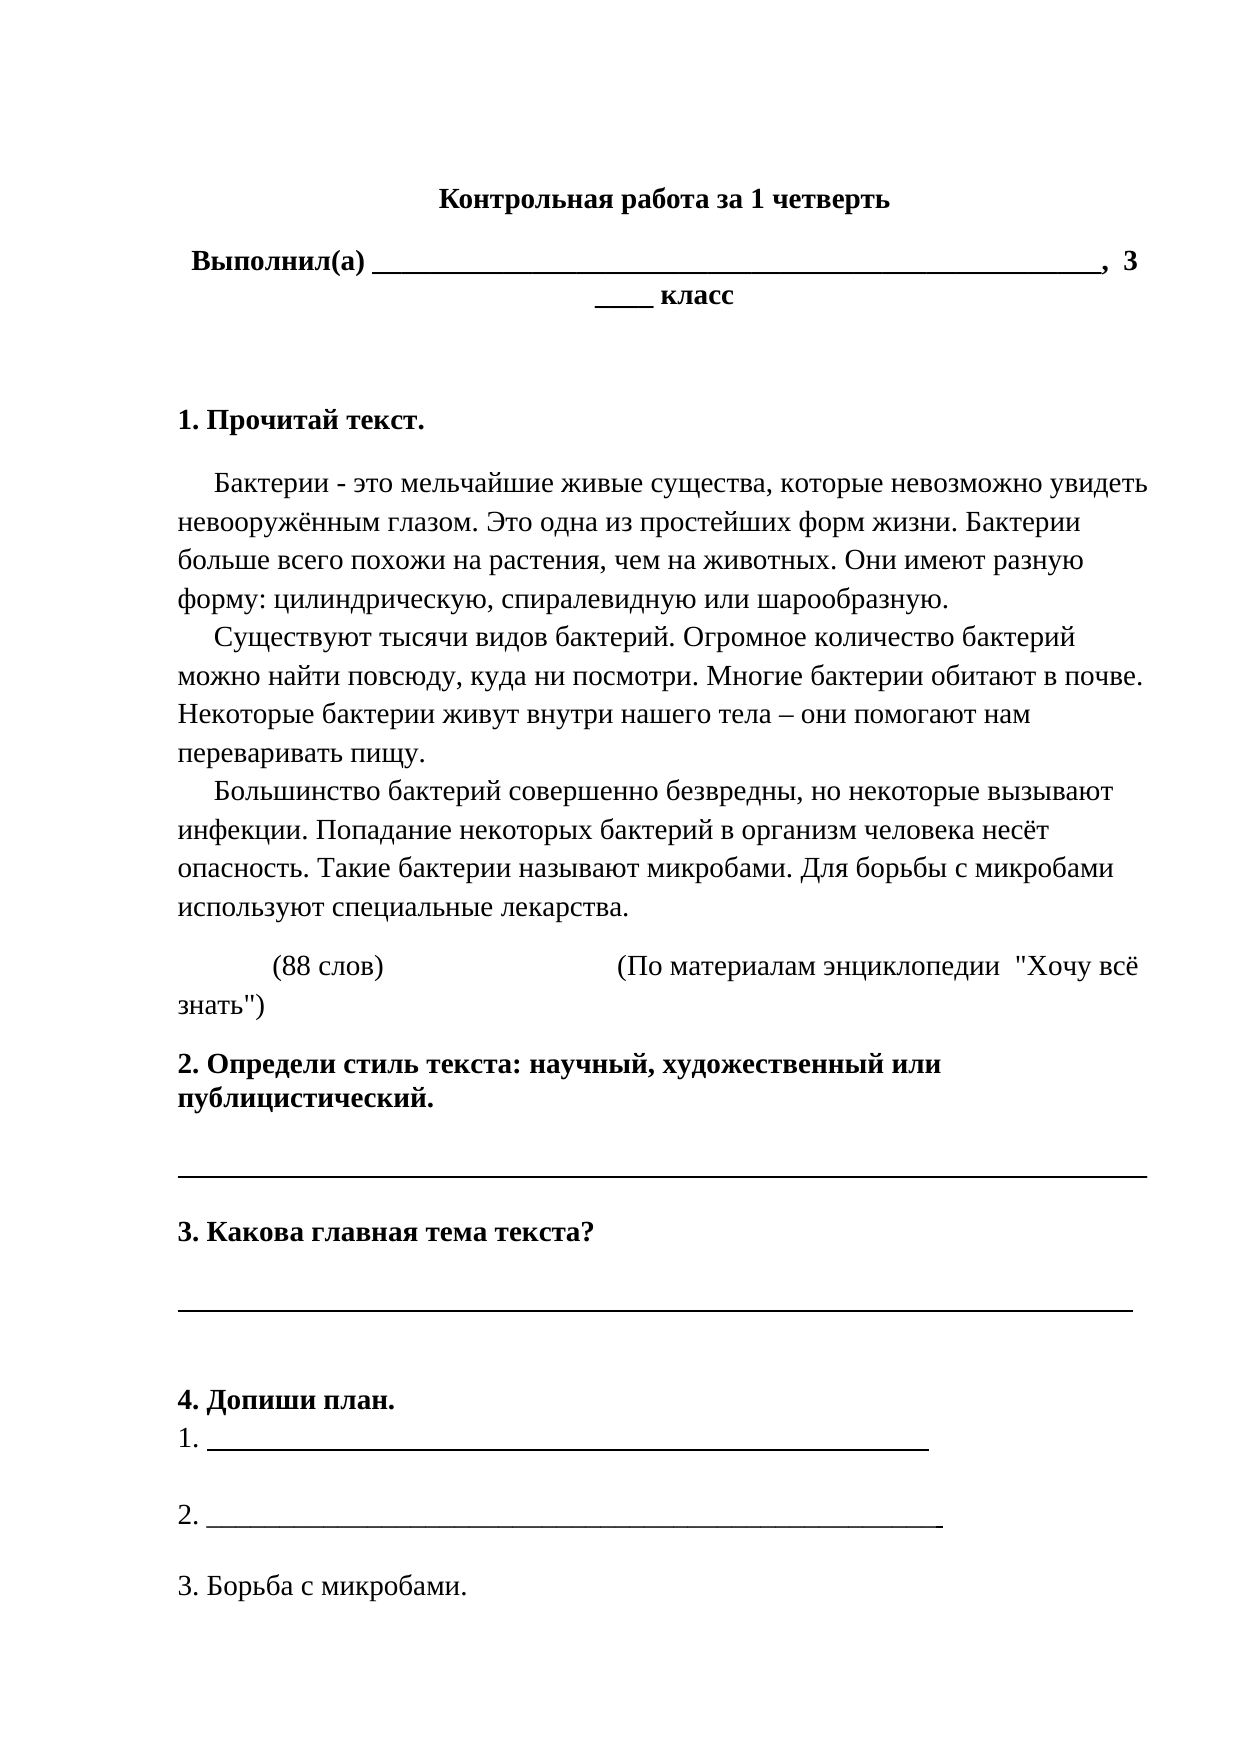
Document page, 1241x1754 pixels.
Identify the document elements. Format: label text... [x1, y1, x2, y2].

text Выполнил(а) __________________________________________________, 3 ____ класс [177, 243, 1152, 311]
text 1. _________________________________________________ [177, 1420, 1152, 1454]
text __________________________________________________________________ [177, 1113, 1152, 1181]
text 2. __________________________________________________ [177, 1459, 1152, 1564]
text Бактерии - это мельчайшие живые существа, которые невозможно увидеть невооружённым глазом. Это одна из простейших форм жизни. Бактерии больше всего похожи на растения, чем на животных. Они имеют разную форму: цилиндрическую, спиралевидную или шарообразную. Существуют тысячи видов бактерий. Огромное количество бактерий можно найти повсюду, куда ни посмотри. Многие бактерии обитают в почве. Некоторые бактерии живут внутри нашего тела – они помогают нам переваривать пищу. Большинство бактерий совершенно безвредны, но некоторые вызывают инфекции. Попадание некоторых бактерий в организм человека несёт опасность. Такие бактерии называют микробами. Для борьбы с микробами используют специальные лекарства. [177, 465, 1152, 923]
text 3. Какова главная тема текста? [177, 1214, 1152, 1248]
text Контрольная работа за 1 четверть [177, 181, 1152, 214]
text (88 слов) (По материалам энциклопедии "Хочу всё знать") [177, 948, 1152, 1021]
text 1. Прочитай текст. [177, 402, 1152, 436]
text _________________________________________________________________ [177, 1248, 1152, 1315]
text 3. Борьба с микробами. [177, 1568, 1152, 1602]
text 4. Допиши план. [177, 1382, 1152, 1415]
text 2. Определи стиль текста: научный, художественный или публицистический. [177, 1046, 1152, 1113]
